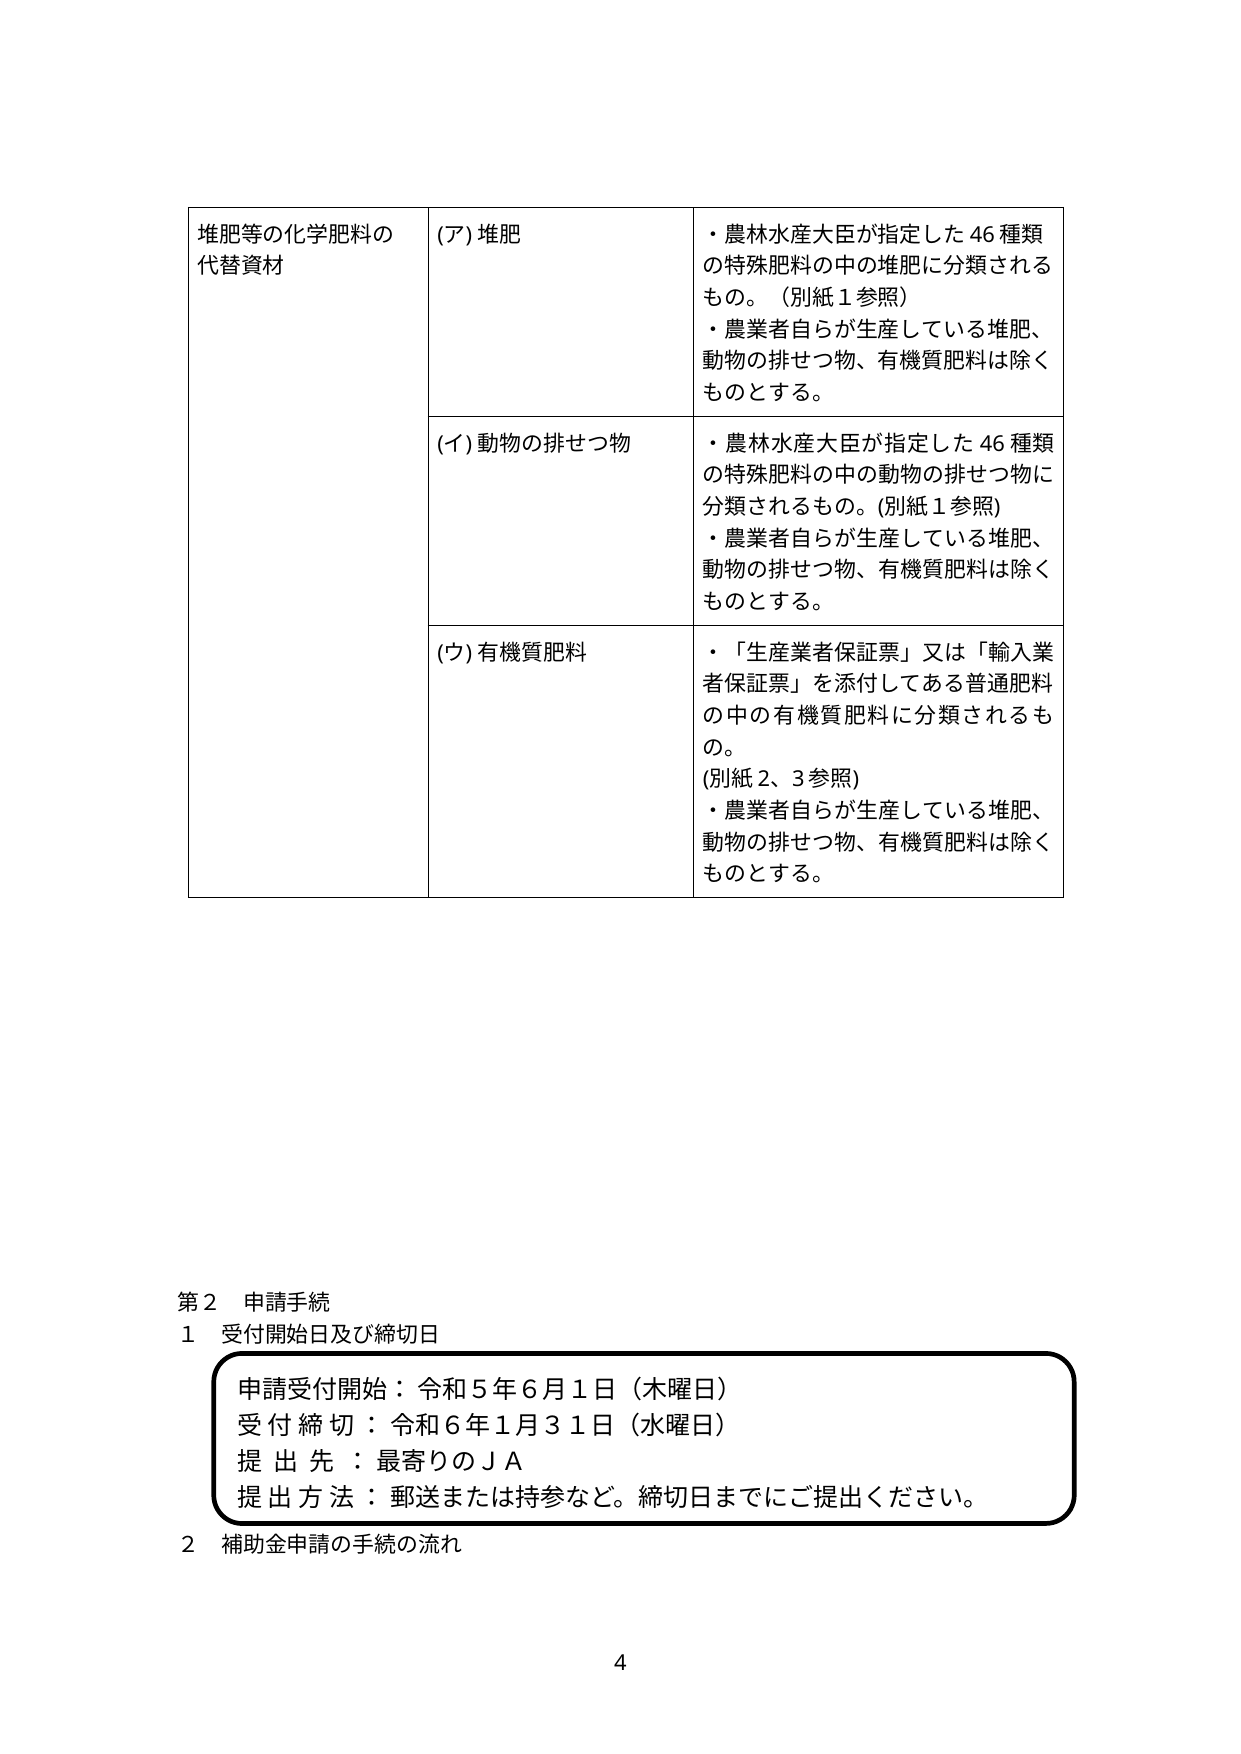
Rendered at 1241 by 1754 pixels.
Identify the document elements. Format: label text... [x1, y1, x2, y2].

table_cell 堆肥等の化学肥料の 代替資材 [189, 208, 428, 624]
table_cell ・農林水産大臣が指定した46種類の特殊肥料の中の動物の排せつ物に分類されるもの。(別紙１参照) ・農業者自らが生産している堆肥、動物の排せつ物、有機質肥料は除くものとする。 [694, 417, 1063, 624]
text 第２ 申請手続 [177, 1285, 1063, 1317]
list 補助金申請の手続の流れ [177, 1527, 1063, 1559]
table_cell ・「生産業者保証票」又は「輸入業者保証票」を添付してある普通肥料の中の有機質肥料に分類されるもの。 (別紙2、3参照) ・農業者自らが生産している堆肥、動物の排せつ物、有機質肥料は除くものとする。 [694, 626, 1063, 897]
table_cell [189, 625, 428, 897]
table_cell (ウ) 有機質肥料 [429, 626, 693, 897]
list 受付開始日及び締切日 [177, 1317, 1063, 1348]
table_cell ・農林水産大臣が指定した46種類の特殊肥料の中の堆肥に分類されるもの。（別紙１参照） ・農業者自らが生産している堆肥、動物の排せつ物、有機質肥料は除くものとする。 [694, 208, 1063, 416]
table_cell (ア) 堆肥 [429, 208, 693, 416]
table_cell (イ) 動物の排せつ物 [429, 417, 693, 624]
